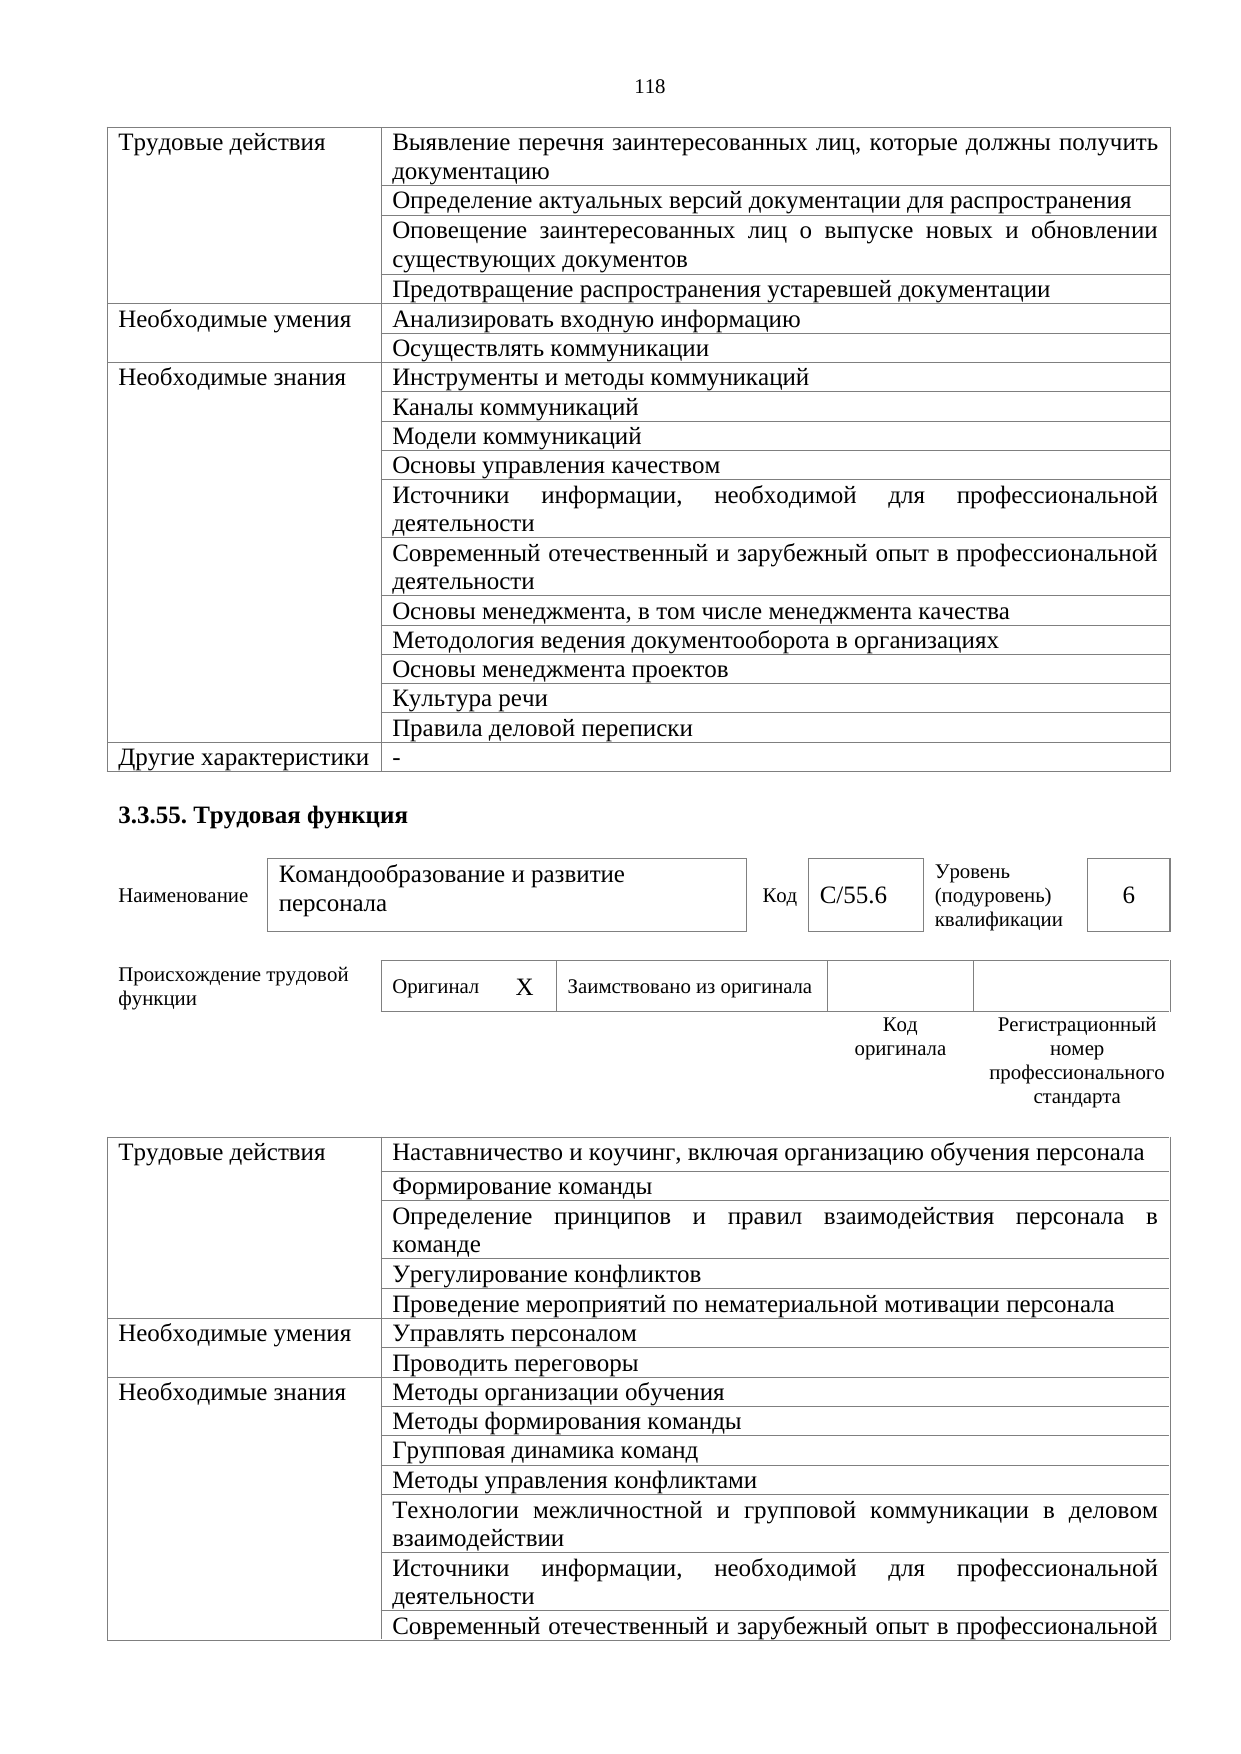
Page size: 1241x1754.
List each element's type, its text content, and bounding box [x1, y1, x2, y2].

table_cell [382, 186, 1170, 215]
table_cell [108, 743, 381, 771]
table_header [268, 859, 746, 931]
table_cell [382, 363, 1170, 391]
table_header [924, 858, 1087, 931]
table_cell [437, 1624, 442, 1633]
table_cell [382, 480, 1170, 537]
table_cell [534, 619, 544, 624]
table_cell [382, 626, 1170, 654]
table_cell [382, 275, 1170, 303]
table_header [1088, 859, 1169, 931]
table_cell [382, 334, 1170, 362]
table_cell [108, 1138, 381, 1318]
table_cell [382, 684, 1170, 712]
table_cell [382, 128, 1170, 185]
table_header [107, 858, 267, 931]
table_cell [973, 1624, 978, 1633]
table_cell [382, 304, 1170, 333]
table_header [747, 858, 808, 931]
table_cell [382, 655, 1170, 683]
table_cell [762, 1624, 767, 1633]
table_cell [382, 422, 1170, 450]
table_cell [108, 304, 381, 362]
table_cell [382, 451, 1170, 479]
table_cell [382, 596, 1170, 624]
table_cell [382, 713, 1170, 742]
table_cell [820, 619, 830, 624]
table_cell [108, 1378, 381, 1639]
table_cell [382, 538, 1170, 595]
subtitle 3.3.55. Трудовая функция [118, 800, 1181, 829]
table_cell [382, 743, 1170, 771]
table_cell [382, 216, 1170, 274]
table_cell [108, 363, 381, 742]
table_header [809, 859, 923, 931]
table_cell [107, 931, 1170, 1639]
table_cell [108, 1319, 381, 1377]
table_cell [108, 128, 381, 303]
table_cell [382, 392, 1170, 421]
